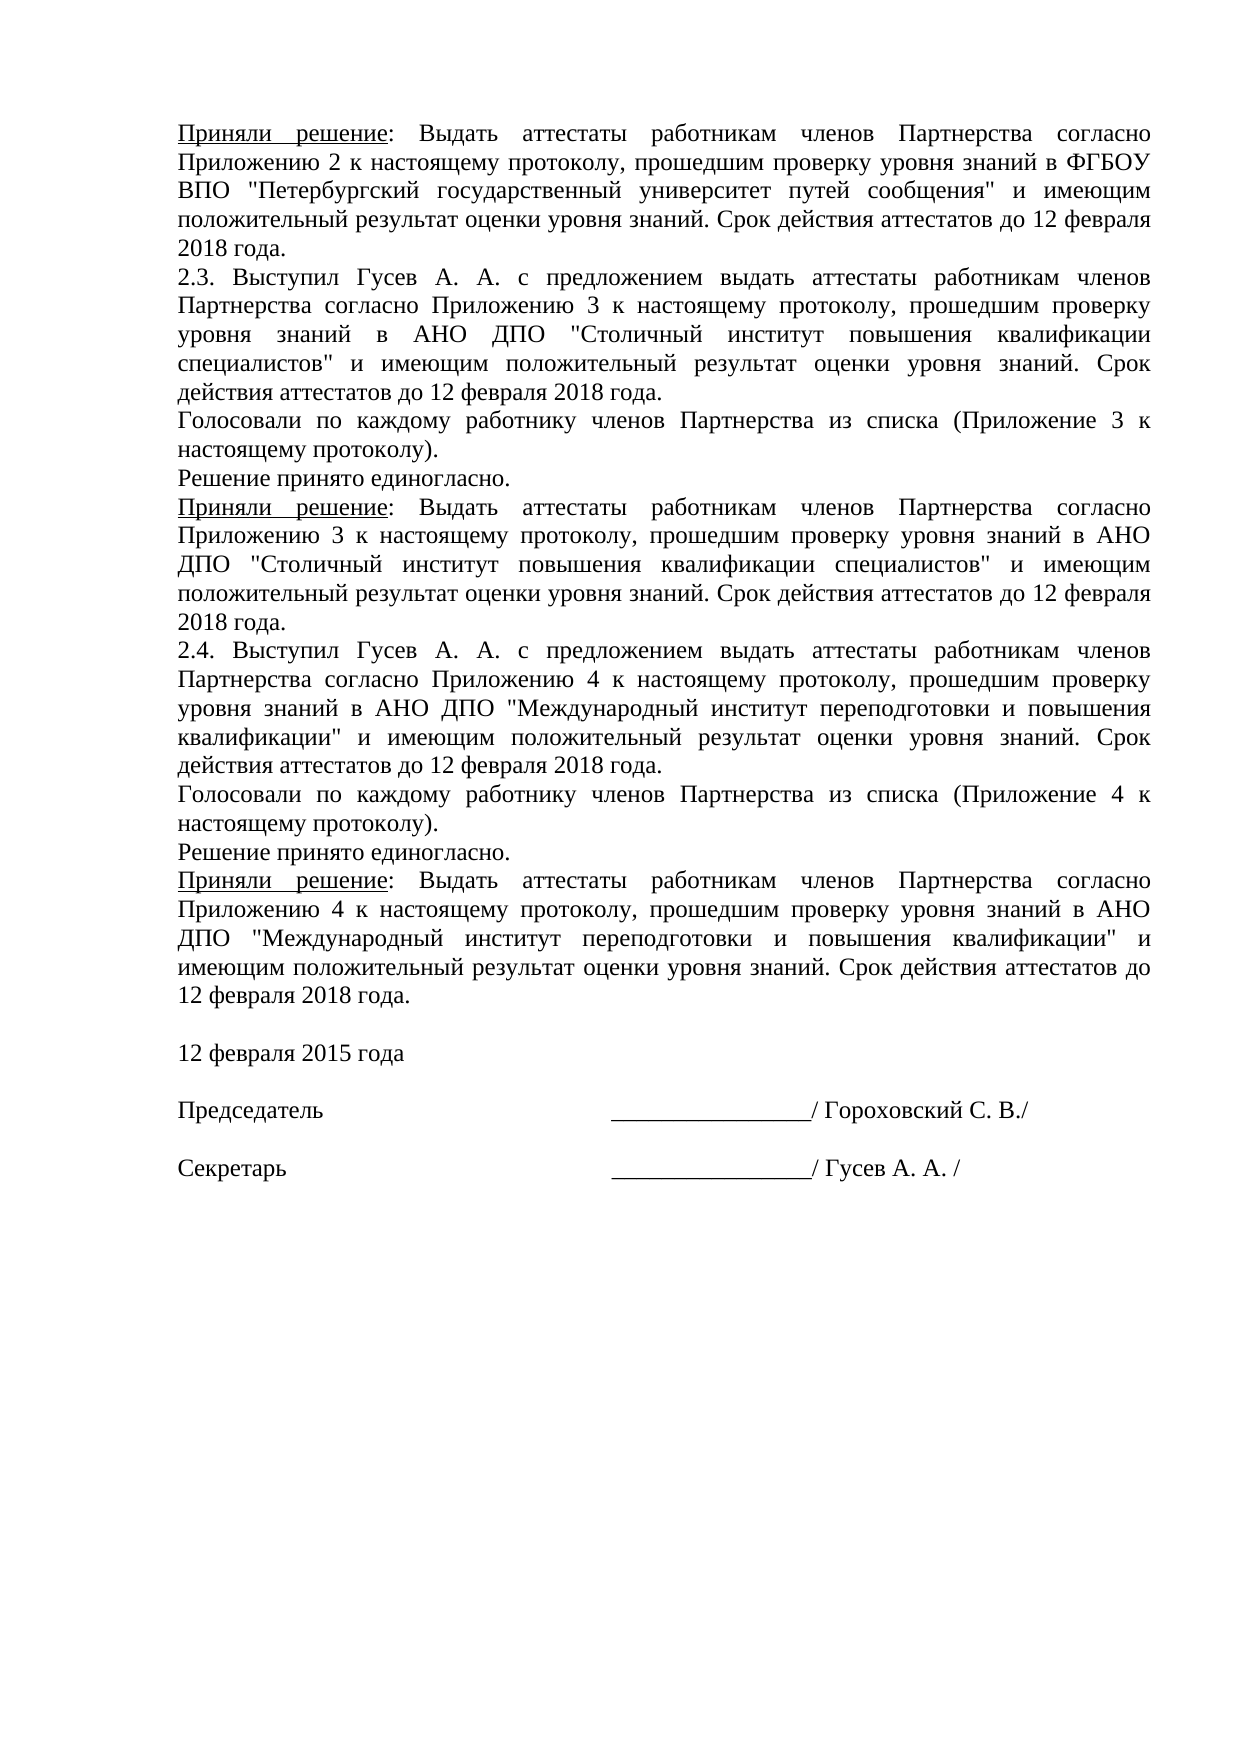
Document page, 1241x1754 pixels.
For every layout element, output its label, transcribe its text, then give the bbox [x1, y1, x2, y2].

text Приняли решение: Выдать аттестаты работникам членов Партнерства согласно Приложению 2 к настоящему протоколу, прошедшим проверку уровня знаний в ФГБОУ ВПО "Петербургский государственный университет путей сообщения" и имеющим положительный результат оценки уровня знаний. Срок действия аттестатов до 12 февраля 2018 года. [177, 118, 1152, 262]
text Председатель ________________/ Гороховский С. В. / [177, 1096, 1152, 1124]
text Решение принято единогласно. [177, 463, 1152, 492]
text Приняли решение: Выдать аттестаты работникам членов Партнерства согласно Приложению 3 к настоящему протоколу, прошедшим проверку уровня знаний в АНО ДПО "Столичный институт повышения квалификации специалистов" и имеющим положительный результат оценки уровня знаний. Срок действия аттестатов до 12 февраля 2018 года. [177, 492, 1152, 636]
text 2.3. Выступил Гусев А. А. с предложением выдать аттестаты работникам членов Партнерства согласно Приложению 3 к настоящему протоколу, прошедшим проверку уровня знаний в АНО ДПО "Столичный институт повышения квалификации специалистов" и имеющим положительный результат оценки уровня знаний. Срок действия аттестатов до 12 февраля 2018 года. [177, 262, 1152, 406]
text Приняли решение: Выдать аттестаты работникам членов Партнерства согласно Приложению 4 к настоящему протоколу, прошедшим проверку уровня знаний в АНО ДПО "Международный институт переподготовки и повышения квалификации" и имеющим положительный результат оценки уровня знаний. Срок действия аттестатов до 12 февраля 2018 года. [177, 866, 1152, 1009]
text Голосовали по каждому работнику членов Партнерства из списка (Приложение 3 к настоящему протоколу). [177, 406, 1152, 463]
text Секретарь ________________/ Гусев А. А. / [177, 1153, 1152, 1182]
text Решение принято единогласно. [177, 837, 1152, 866]
text 2.4. Выступил Гусев А. А. с предложением выдать аттестаты работникам членов Партнерства согласно Приложению 4 к настоящему протоколу, прошедшим проверку уровня знаний в АНО ДПО "Международный институт переподготовки и повышения квалификации" и имеющим положительный результат оценки уровня знаний. Срок действия аттестатов до 12 февраля 2018 года. [177, 636, 1152, 779]
text Голосовали по каждому работнику членов Партнерства из списка (Приложение 4 к настоящему протоколу). [177, 779, 1152, 837]
text 12 февраля 2015 года [177, 1038, 1152, 1067]
